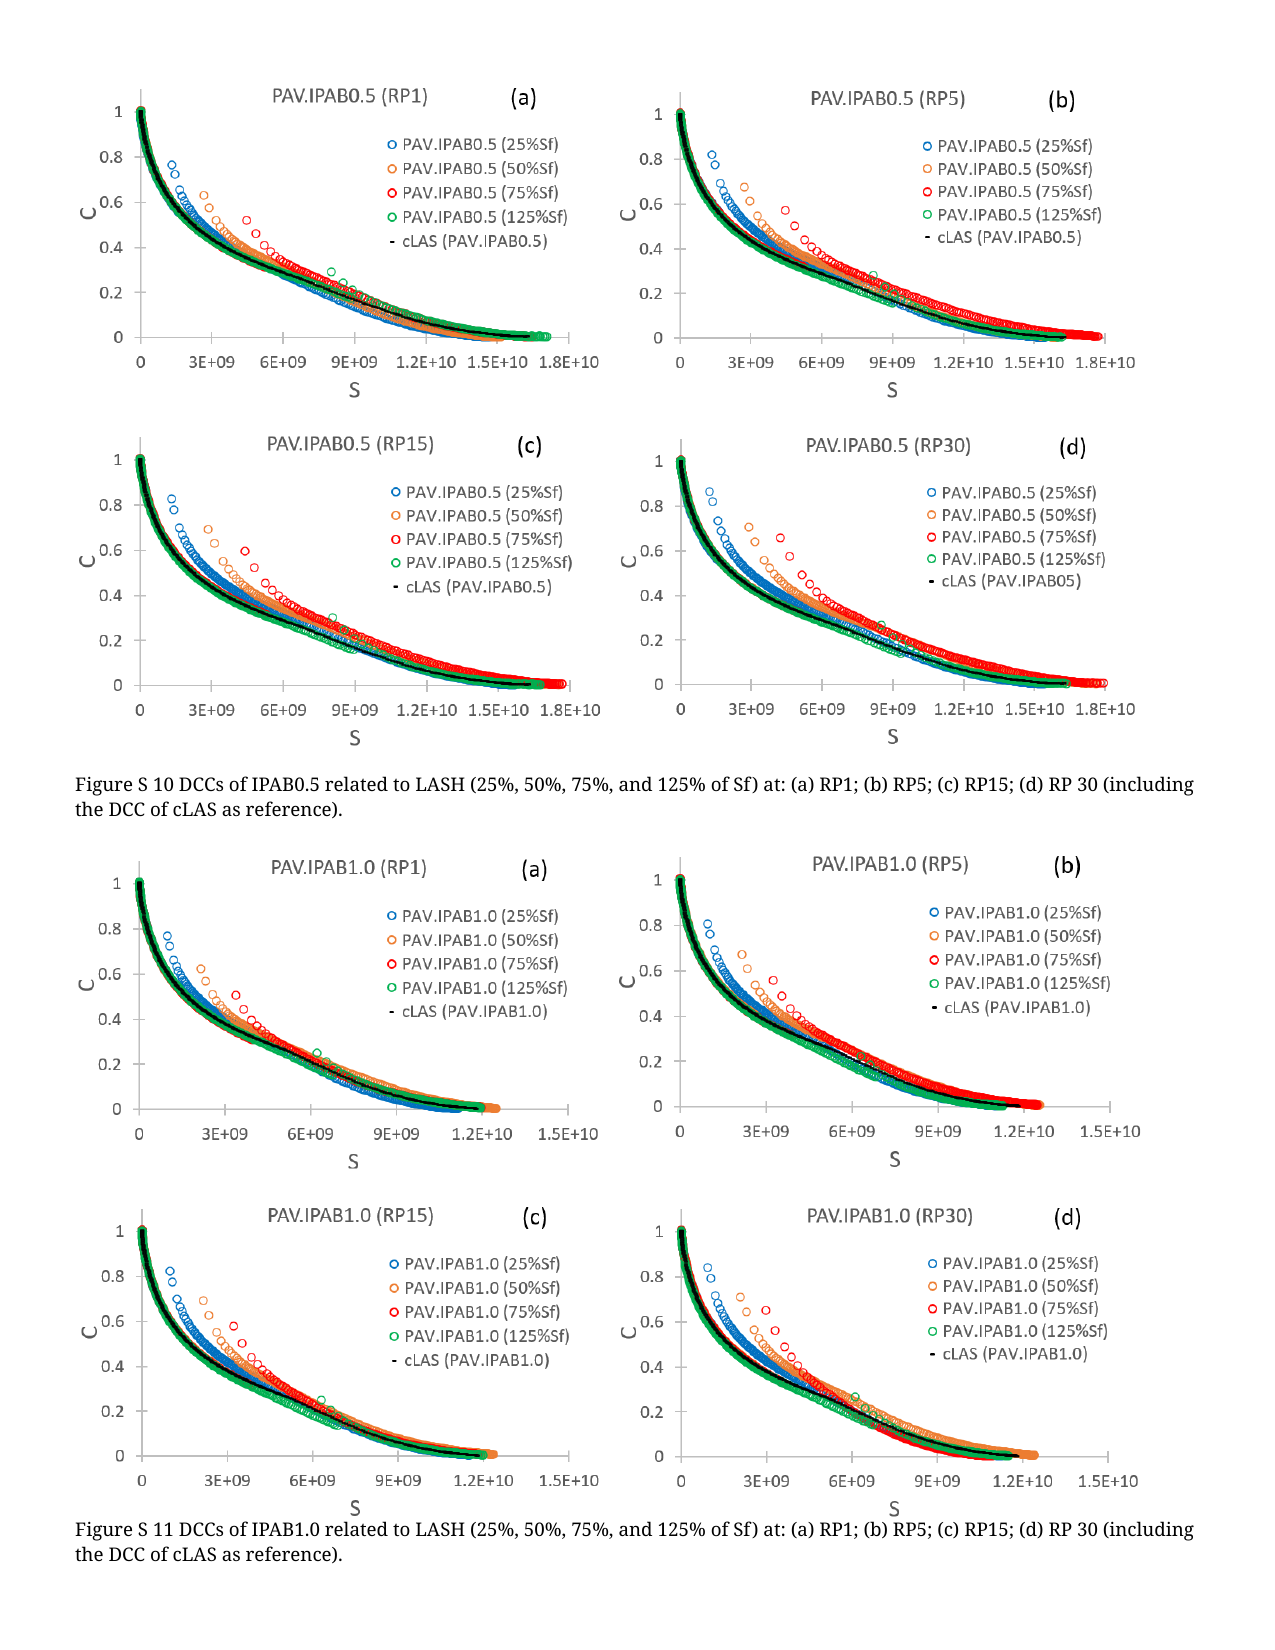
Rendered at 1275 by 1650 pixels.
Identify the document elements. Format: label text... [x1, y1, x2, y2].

picture [75, 845, 600, 1169]
picture [75, 422, 600, 746]
text Figure S 11 DCCs of IPAB1.0 related to LASH (25%, 50%, 75%, and 125% of Sf) at: (a) RP1; (b) RP5; (c) RP15; (d) RP 30 (including the DCC of cLAS as reference). [75, 1516, 1200, 1567]
picture [615, 842, 1141, 1169]
picture [75, 1193, 600, 1517]
picture [615, 425, 1141, 746]
text Figure S 10 DCCs of IPAB0.5 related to LASH (25%, 50%, 75%, and 125% of Sf) at: (a) RP1; (b) RP5; (c) RP15; (d) RP 30 (including the DCC of cLAS as reference). [75, 771, 1200, 822]
picture [615, 77, 1141, 398]
picture [615, 1194, 1141, 1517]
picture [75, 75, 600, 398]
